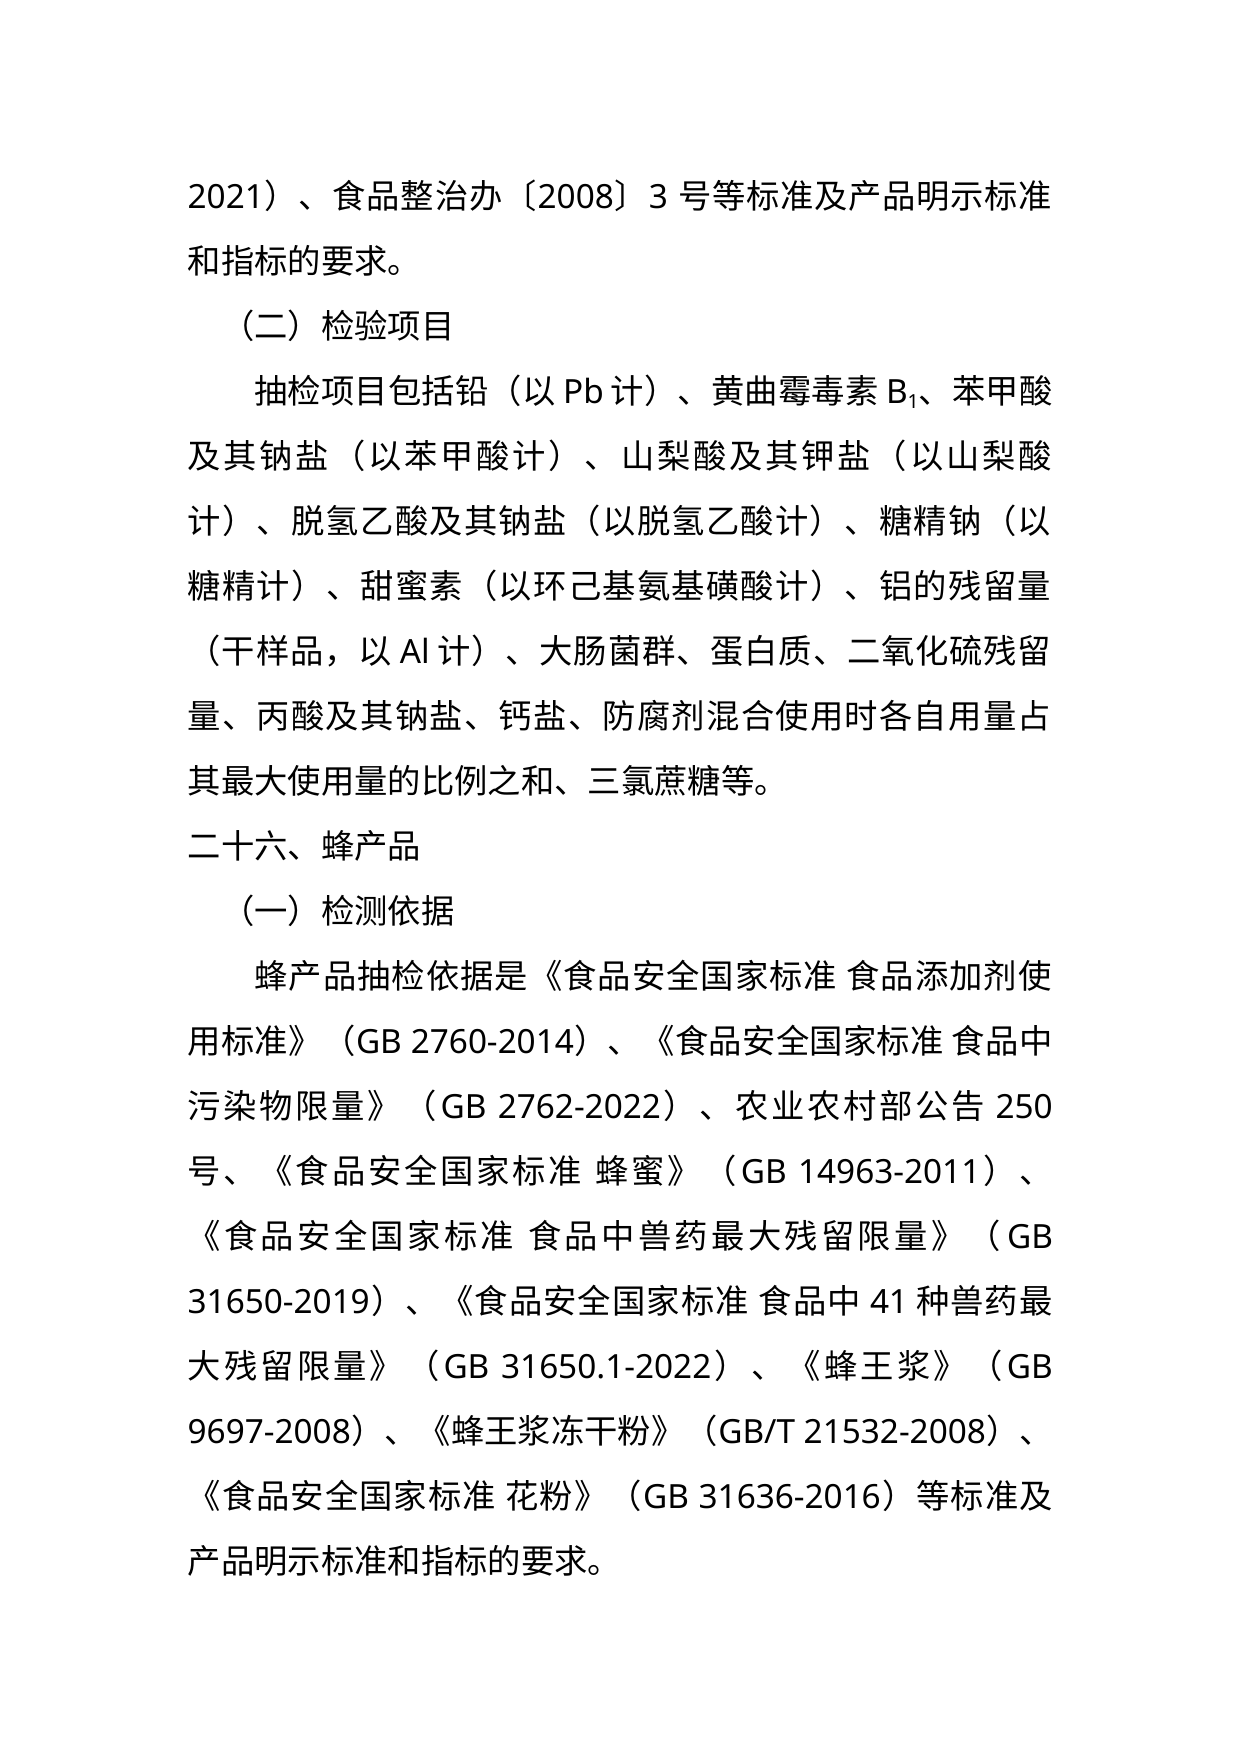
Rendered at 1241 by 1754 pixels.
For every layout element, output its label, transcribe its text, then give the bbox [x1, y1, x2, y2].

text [187, 162, 1053, 292]
subtitle 二十六、蜂产品 [187, 812, 1053, 877]
text 抽检项目包括铅（以Pb计）、黄曲霉毒素B1、苯甲酸及其钠盐（以苯甲酸计）、山梨酸及其钾盐（以山梨酸计）、脱氢乙酸及其钠盐（以脱氢乙酸计）、糖精钠（以糖精计）、甜蜜素（以环己基氨基磺酸计）、铝的残留量（干样品，以Al计）、大肠菌群、蛋白质、二氧化硫残留量、丙酸及其钠盐、钙盐、防腐剂混合使用时各自用量占其最大使用量的比例之和、三氯蔗糖等。 [187, 357, 1053, 812]
text （二）检验项目 [187, 292, 1053, 357]
text （一）检测依据 [187, 877, 1053, 942]
text 蜂产品抽检依据是《食品安全国家标准 食品添加剂使用标准》（GB 2760-2014）、《食品安全国家标准 食品中污染物限量》（GB 2762-2022）、农业农村部公告250号、《食品安全国家标准 蜂蜜》（GB 14963-2011）、《食品安全国家标准 食品中兽药最大残留限量》（GB 31650-2019）、《食品安全国家标准 食品中41种兽药最大残留限量》（GB 31650.1-2022）、《蜂王浆》（GB 9697-2008）、《蜂王浆冻干粉》（GB/T 21532-2008）、《食品安全国家标准 花粉》（GB 31636-2016）等标准及产品明示标准和指标的要求。 [187, 942, 1053, 1592]
